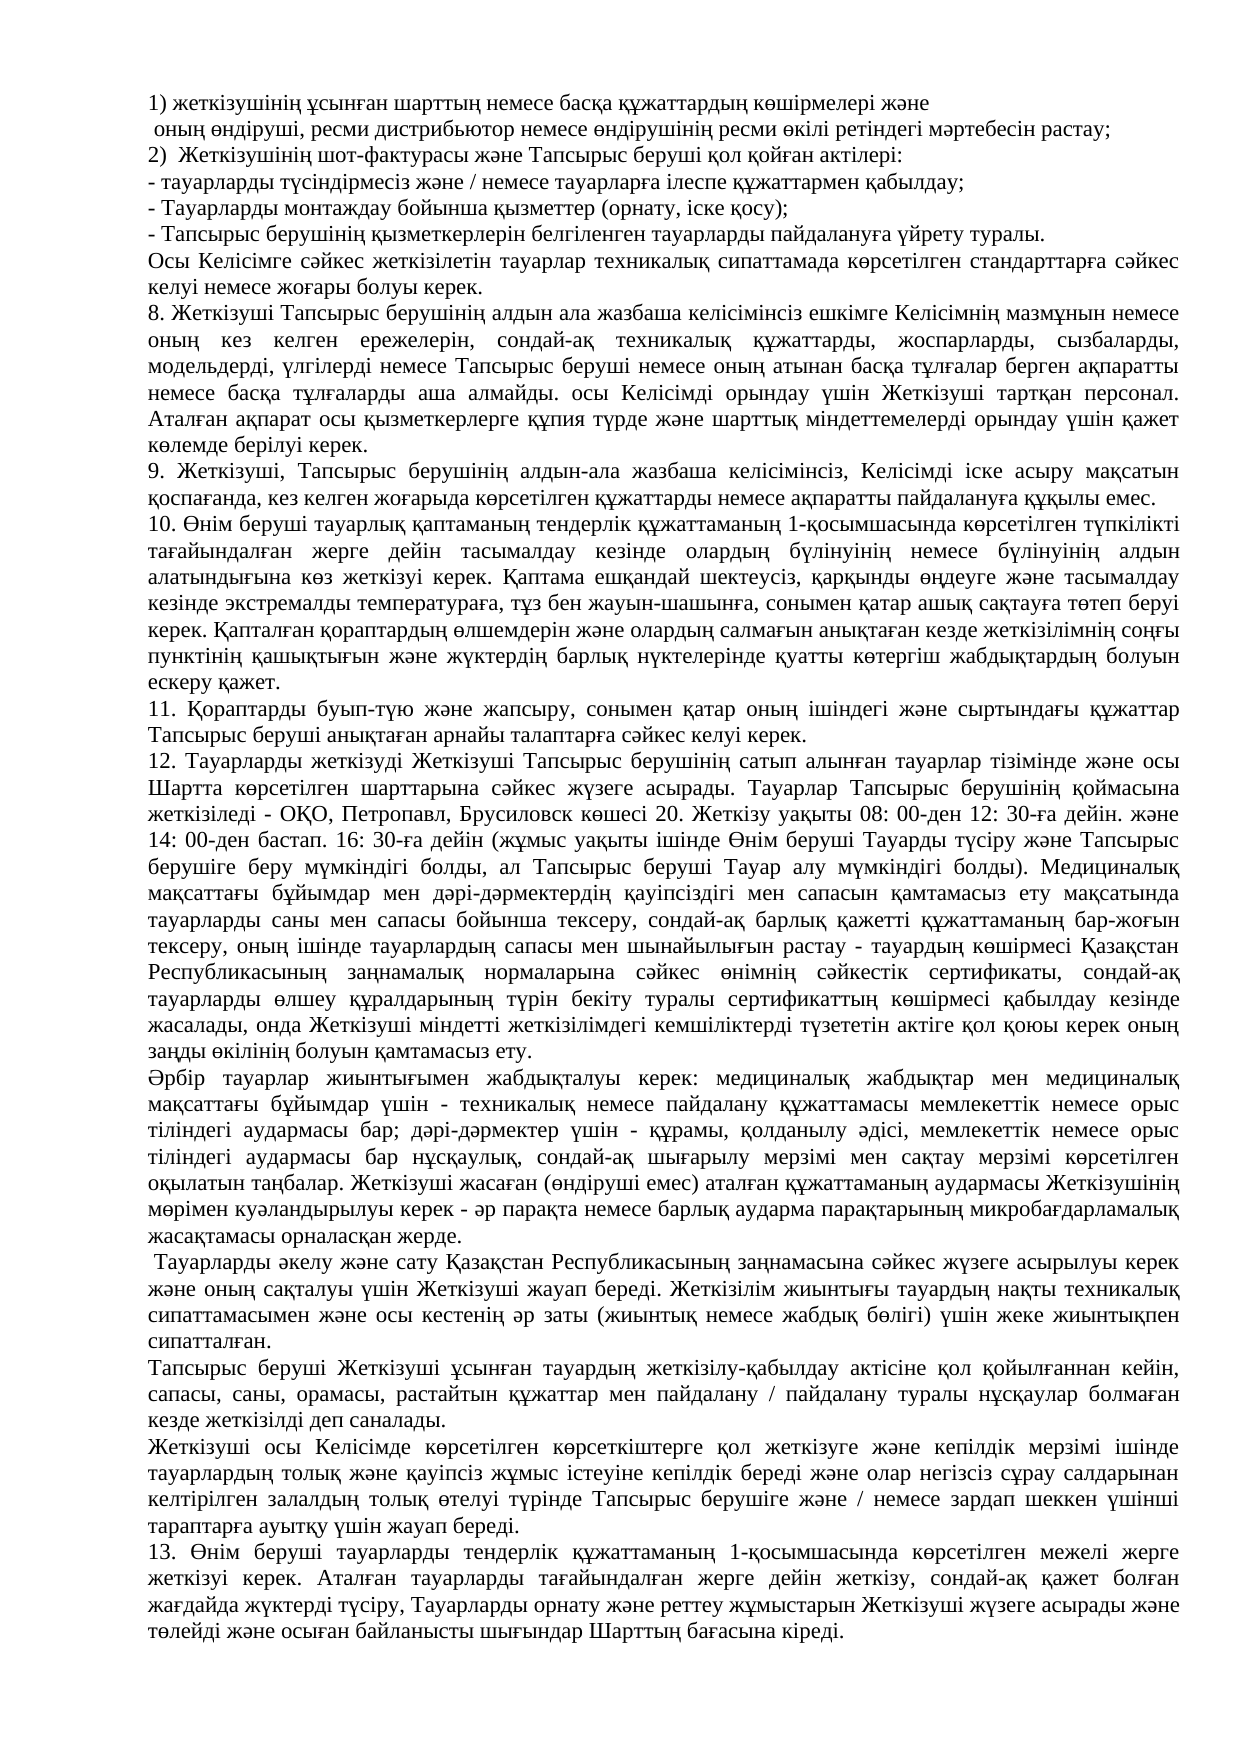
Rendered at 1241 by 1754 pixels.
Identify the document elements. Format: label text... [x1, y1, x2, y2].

text Жеткізуші осы Келісімде көрсетілген көрсеткіштерге қол жеткізуге және кепілдік мерзімі ішінде тауарлардың толық және қауіпсіз жұмыс істеуіне кепілдік береді және олар негізсіз сұрау салдарынан келтірілген залалдың толық өтелуі түрінде Тапсырыс берушіге және / немесе зардап шеккен үшінші тараптарға ауытқу үшін жауап береді. [148, 1433, 1181, 1538]
text 2) Жеткізушінің шот-фактурасы және Тапсырыс беруші қол қойған актілері: [148, 141, 1181, 168]
text Тауарларды әкелу және сату Қазақстан Республикасының заңнамасына сәйкес жүзеге асырылуы керек және оның сақталуы үшін Жеткізуші жауап береді. Жеткізілім жиынтығы тауардың нақты техникалық сипаттамасымен және осы кестенің әр заты (жиынтық немесе жабдық бөлігі) үшін жеке жиынтықпен сипатталған. [148, 1248, 1181, 1354]
text Әрбір тауарлар жиынтығымен жабдықталуы керек: медициналық жабдықтар мен медициналық мақсаттағы бұйымдар үшін - техникалық немесе пайдалану құжаттамасы мемлекеттік немесе орыс тіліндегі аудармасы бар; дәрі-дәрмектер үшін - құрамы, қолданылу әдісі, мемлекеттік немесе орыс тіліндегі аудармасы бар нұсқаулық, сондай-ақ шығарылу мерзімі мен сақтау мерзімі көрсетілген оқылатын таңбалар. Жеткізуші жасаған (өндіруші емес) аталған құжаттаманың аудармасы Жеткізушінің мөрімен куәландырылуы керек - әр парақта немесе барлық аударма парақтарының микробағдарламалық жасақтамасы орналасқан жерде. [148, 1064, 1181, 1248]
text 13. Өнім беруші тауарларды тендерлік құжаттаманың 1-қосымшасында көрсетілген межелі жерге жеткізуі керек. Аталған тауарларды тағайындалған жерге дейін жеткізу, сондай-ақ қажет болған жағдайда жүктерді түсіру, Тауарларды орнату және реттеу жұмыстарын Жеткізуші жүзеге асырады және төлейді және осыған байланысты шығындар Шарттың бағасына кіреді. [148, 1538, 1181, 1643]
text 1) жеткізушінің ұсынған шарттың немесе басқа құжаттардың көшірмелері және [148, 89, 1181, 115]
text 10. Өнім беруші тауарлық қаптаманың тендерлік құжаттаманың 1-қосымшасында көрсетілген түпкілікті тағайындалған жерге дейін тасымалдау кезінде олардың бүлінуінің немесе бүлінуінің алдын алатындығына көз жеткізуі керек. Қаптама ешқандай шектеусіз, қарқынды өңдеуге және тасымалдау кезінде экстремалды температураға, тұз бен жауын-шашынға, сонымен қатар ашық сақтауға төтеп беруі керек. Қапталған қораптардың өлшемдерін және олардың салмағын анықтаған кезде жеткізілімнің соңғы пунктінің қашықтығын және жүктердің барлық нүктелерінде қуатты көтергіш жабдықтардың болуын ескеру қажет. [148, 510, 1181, 695]
text Тапсырыс беруші Жеткізуші ұсынған тауардың жеткізілу-қабылдау актісіне қол қойылғаннан кейін, сапасы, саны, орамасы, растайтын құжаттар мен пайдалану / пайдалану туралы нұсқаулар болмаған кезде жеткізілді деп саналады. [148, 1354, 1181, 1433]
text - Тапсырыс берушінің қызметкерлерін белгіленген тауарларды пайдалануға үйрету туралы. [148, 220, 1181, 247]
text Осы Келісімге сәйкес жеткізілетін тауарлар техникалық сипаттамада көрсетілген стандарттарға сәйкес келуі немесе жоғары болуы керек. [148, 247, 1181, 299]
text 8. Жеткізуші Тапсырыс берушінің алдын ала жазбаша келісімінсіз ешкімге Келісімнің мазмұнын немесе оның кез келген ережелерін, сондай-ақ техникалық құжаттарды, жоспарларды, сызбаларды, модельдерді, үлгілерді немесе Тапсырыс беруші немесе оның атынан басқа тұлғалар берген ақпаратты немесе басқа тұлғаларды аша алмайды. осы Келісімді орындау үшін Жеткізуші тартқан персонал. Аталған ақпарат осы қызметкерлерге құпия түрде және шарттық міндеттемелерді орындау үшін қажет көлемде берілуі керек. [148, 299, 1181, 458]
text 11. Қораптарды буып-түю және жапсыру, сонымен қатар оның ішіндегі және сыртындағы құжаттар Тапсырыс беруші анықтаған арнайы талаптарға сәйкес келуі керек. [148, 695, 1181, 747]
text - Тауарларды монтаждау бойынша қызметтер (орнату, іске қосу); [148, 194, 1181, 220]
text - тауарларды түсіндірмесіз және / немесе тауарларға ілеспе құжаттармен қабылдау; [148, 168, 1181, 194]
text оның өндіруші, ресми дистрибьютор немесе өндірушінің ресми өкілі ретіндегі мәртебесін растау; [148, 115, 1181, 141]
text 12. Тауарларды жеткізуді Жеткізуші Тапсырыс берушінің сатып алынған тауарлар тізімінде және осы Шартта көрсетілген шарттарына сәйкес жүзеге асырады. Тауарлар Тапсырыс берушінің қоймасына жеткізіледі - ОҚО, Петропавл, Брусиловск көшесі 20. Жеткізу уақыты 08: 00-ден 12: 30-ға дейін. және 14: 00-ден бастап. 16: 30-ға дейін (жұмыс уақыты ішінде Өнім беруші Тауарды түсіру және Тапсырыс берушіге беру мүмкіндігі болды, ал Тапсырыс беруші Тауар алу мүмкіндігі болды). Медициналық мақсаттағы бұйымдар мен дәрі-дәрмектердің қауіпсіздігі мен сапасын қамтамасыз ету мақсатында тауарларды саны мен сапасы бойынша тексеру, сондай-ақ барлық қажетті құжаттаманың бар-жоғын тексеру, оның ішінде тауарлардың сапасы мен шынайылығын растау - тауардың көшірмесі Қазақстан Республикасының заңнамалық нормаларына сәйкес өнімнің сәйкестік сертификаты, сондай-ақ тауарларды өлшеу құралдарының түрін бекіту туралы сертификаттың көшірмесі қабылдау кезінде жасалады, онда Жеткізуші міндетті жеткізілімдегі кемшіліктерді түзететін актіге қол қоюы керек оның заңды өкілінің болуын қамтамасыз ету. [148, 747, 1181, 1064]
text 9. Жеткізуші, Тапсырыс берушінің алдын-ала жазбаша келісімінсіз, Келісімді іске асыру мақсатын қоспағанда, кез келген жоғарыда көрсетілген құжаттарды немесе ақпаратты пайдалануға құқылы емес. [148, 458, 1181, 510]
